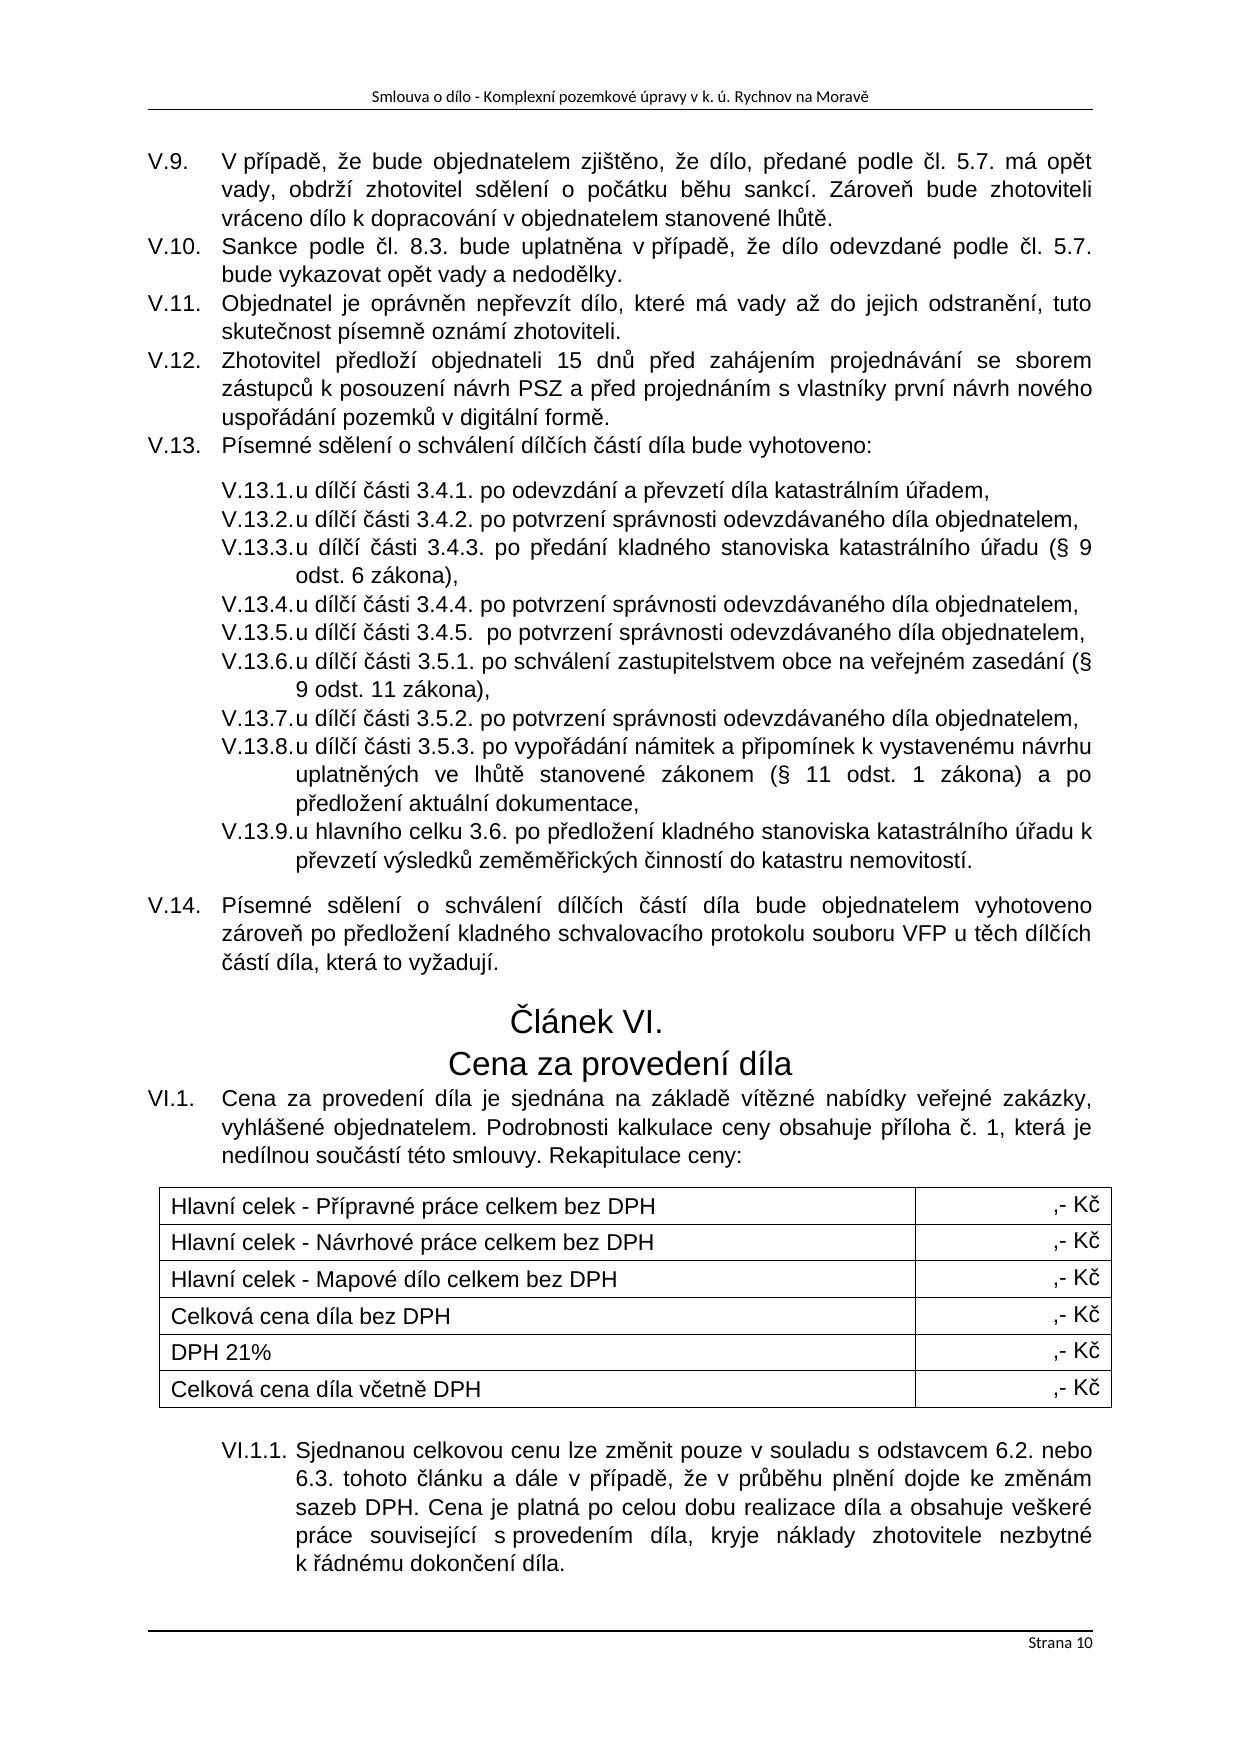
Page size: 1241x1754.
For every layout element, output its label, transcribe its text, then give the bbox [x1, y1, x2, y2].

table_cell ,- Kč [916, 1261, 1111, 1297]
table_cell ,- Kč [916, 1371, 1111, 1407]
table_cell ,- Kč [916, 1225, 1111, 1260]
list Písemné sdělení o schválení dílčích částí díla bude objednatelem vyhotoveno zároveň po předložení kladného schvalovacího protokolu souboru VFP u těch dílčích částí díla, která to vyžadují. [148, 892, 1093, 975]
table_cell ,- Kč [916, 1298, 1111, 1334]
table_cell Hlavní celek - Návrhové práce celkem bez DPH [160, 1225, 915, 1260]
table_header Hlavní celek - Přípravné práce celkem bez DPH [160, 1188, 915, 1224]
list Objednatel je oprávněn nepřevzít dílo, které má vady až do jejich odstranění, tuto skutečnost písemně oznámí zhotoviteli. [148, 290, 1093, 344]
text u dílčí části 3.4.5. po potvrzení správnosti odevzdávaného díla objednatelem, [221, 619, 1093, 646]
text u dílčí části 3.5.1. po schválení zastupitelstvem obce na veřejném zasedání (§ 9 odst. 11 zákona), [221, 648, 1093, 702]
table_cell Hlavní celek - Mapové dílo celkem bez DPH [160, 1261, 915, 1297]
text Sjednanou celkovou cenu lze změnit pouze v souladu s odstavcem 6.2. nebo 6.3. tohoto článku a dále v případě, že v průběhu plnění dojde ke změnám sazeb DPH. Cena je platná po celou dobu realizace díla a obsahuje veškeré práce související s provedením díla, kryje náklady zhotovitele nezbytné k řádnému dokončení díla. [221, 1437, 1093, 1577]
table_cell ,- Kč [916, 1335, 1111, 1370]
text u dílčí části 3.5.2. po potvrzení správnosti odevzdávaného díla objednatelem, [221, 704, 1093, 731]
table_cell DPH 21% [160, 1335, 915, 1370]
text u dílčí části 3.4.1. po odevzdání a převzetí díla katastrálním úřadem, [221, 477, 1093, 503]
list Sankce podle čl. 8.3. bude uplatněna v případě, že dílo odevzdané podle čl. 5.7. bude vykazovat opět vady a nedodělky. [148, 233, 1093, 288]
list Zhotovitel předloží objednateli 15 dnů před zahájením projednávání se sborem zástupců k posouzení návrh PSZ a před projednáním s vlastníky první návrh nového uspořádání pozemků v digitální formě. [148, 347, 1093, 430]
list Písemné sdělení o schválení dílčích částí díla bude vyhotoveno: [148, 432, 1093, 458]
subtitle Cena za provedení díla [148, 1002, 1093, 1082]
list Cena za provedení díla je sjednána na základě vítězné nabídky veřejné zakázky, vyhlášené objednatelem. Podrobnosti kalkulace ceny obsahuje příloha č. 1, která je nedílnou součástí této smlouvy. Rekapitulace ceny: [148, 1085, 1093, 1168]
text u hlavního celku 3.6. po předložení kladného stanoviska katastrálního úřadu k převzetí výsledků zeměměřických činností do katastru nemovitostí. [221, 818, 1093, 873]
table_cell Celková cena díla bez DPH [160, 1298, 915, 1334]
table_cell Celková cena díla včetně DPH [160, 1371, 915, 1407]
table_header ,- Kč [916, 1188, 1111, 1224]
text u dílčí části 3.4.3. po předání kladného stanoviska katastrálního úřadu (§ 9 odst. 6 zákona), [221, 534, 1093, 589]
list V případě, že bude objednatelem zjištěno, že dílo, předané podle čl. 5.7. má opět vady, obdrží zhotovitel sdělení o počátku běhu sankcí. Zároveň bude zhotoviteli vráceno dílo k dopracování v objednatelem stanovené lhůtě. [148, 148, 1093, 231]
text u dílčí části 3.4.4. po potvrzení správnosti odevzdávaného díla objednatelem, [221, 591, 1093, 617]
text u dílčí části 3.4.2. po potvrzení správnosti odevzdávaného díla objednatelem, [221, 506, 1093, 532]
text u dílčí části 3.5.3. po vypořádání námitek a připomínek k vystavenému návrhu uplatněných ve lhůtě stanovené zákonem (§ 11 odst. 1 zákona) a po předložení aktuální dokumentace, [221, 733, 1093, 816]
